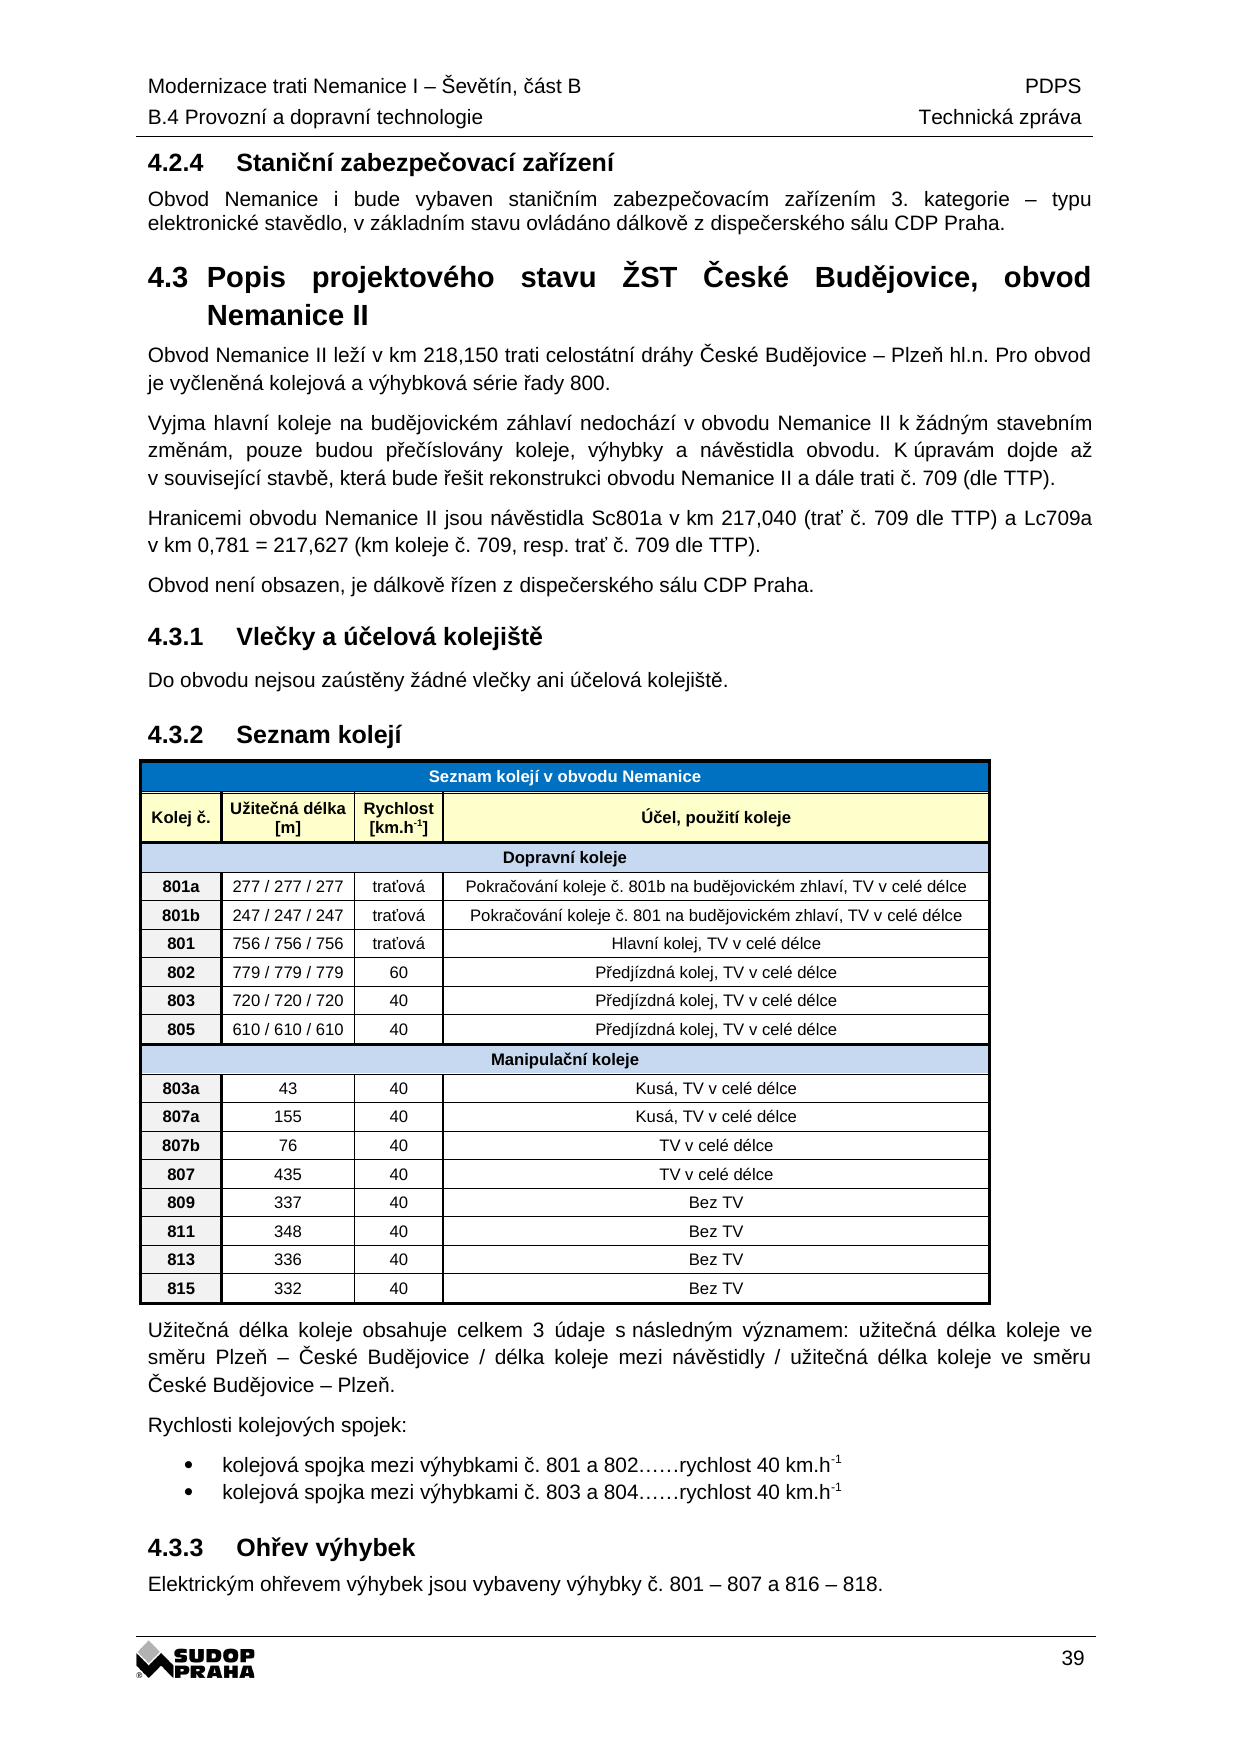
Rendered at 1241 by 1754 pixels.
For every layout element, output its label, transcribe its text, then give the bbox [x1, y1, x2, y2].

text Do obvodu nejsou zaústěny žádné vlečky ani účelová kolejiště. [148, 668, 1093, 692]
text Obvod není obsazen, je dálkově řízen z dispečerského sálu CDP Praha. [148, 573, 1093, 597]
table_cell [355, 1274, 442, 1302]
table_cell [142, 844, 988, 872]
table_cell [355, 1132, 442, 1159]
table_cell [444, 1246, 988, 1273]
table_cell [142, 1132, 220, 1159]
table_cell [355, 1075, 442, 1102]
text Vyjma hlavní koleje na budějovickém záhlaví nedochází v obvodu Nemanice II k žádným stavebním změnám, pouze budou přečíslovány koleje, výhybky a návěstidla obvodu. K úpravám dojde až v související stavbě, která bude řešit rekonstrukci obvodu Nemanice II a dále trati č. 709 (dle TTP). [148, 411, 1093, 489]
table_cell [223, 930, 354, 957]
subtitle Staniční zabezpečovací zařízení [148, 148, 1093, 176]
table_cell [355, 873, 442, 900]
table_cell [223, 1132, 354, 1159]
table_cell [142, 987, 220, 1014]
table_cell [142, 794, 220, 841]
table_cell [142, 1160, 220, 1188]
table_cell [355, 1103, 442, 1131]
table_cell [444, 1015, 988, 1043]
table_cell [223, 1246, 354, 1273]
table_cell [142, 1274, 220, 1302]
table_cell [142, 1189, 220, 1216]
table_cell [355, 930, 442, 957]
picture [136, 1640, 255, 1678]
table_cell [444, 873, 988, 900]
list kolejová spojka mezi výhybkami č. 803 a 804 rychlost 40 km.h-1 [185, 1480, 1093, 1504]
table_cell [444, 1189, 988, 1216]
list kolejová spojka mezi výhybkami č. 801 a 802 rychlost 40 km.h-1 [185, 1452, 1093, 1477]
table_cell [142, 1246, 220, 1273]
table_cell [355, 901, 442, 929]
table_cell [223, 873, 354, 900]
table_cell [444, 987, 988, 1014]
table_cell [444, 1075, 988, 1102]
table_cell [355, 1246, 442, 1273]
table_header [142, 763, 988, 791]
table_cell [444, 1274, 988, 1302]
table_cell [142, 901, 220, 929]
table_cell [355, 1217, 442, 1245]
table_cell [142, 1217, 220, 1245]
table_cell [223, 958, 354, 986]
subtitle Ohřev výhybek [148, 1533, 1093, 1561]
subtitle Seznam kolejí [148, 720, 1093, 749]
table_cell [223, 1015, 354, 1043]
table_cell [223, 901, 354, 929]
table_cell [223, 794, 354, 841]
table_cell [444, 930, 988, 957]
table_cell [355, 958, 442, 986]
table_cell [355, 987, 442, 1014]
text Obvod Nemanice i bude vybaven staničním zabezpečovacím zařízením 3. kategorie – typu elektronické stavědlo, v základním stavu ovládáno dálkově z dispečerského sálu CDP Praha. [148, 187, 1093, 235]
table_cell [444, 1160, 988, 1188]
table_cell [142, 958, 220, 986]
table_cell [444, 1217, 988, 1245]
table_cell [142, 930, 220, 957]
text Užitečná délka koleje obsahuje celkem 3 údaje s následným významem: užitečná délka koleje ve směru Plzeň – České Budějovice / délka koleje mezi návěstidly / užitečná délka koleje ve směru České Budějovice – Plzeň. [148, 1317, 1093, 1396]
subtitle Vlečky a účelová kolejiště [148, 622, 1093, 651]
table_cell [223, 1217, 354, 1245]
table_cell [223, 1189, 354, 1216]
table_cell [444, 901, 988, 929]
subtitle Popis projektového stavu ŽST České Budějovice, obvod Nemanice II [148, 260, 1093, 332]
text Rychlosti kolejových spojek: [148, 1412, 1093, 1436]
text Elektrickým ohřevem výhybek jsou vybaveny výhybky č. 801 – 807 a 816 – 818. [148, 1572, 1093, 1596]
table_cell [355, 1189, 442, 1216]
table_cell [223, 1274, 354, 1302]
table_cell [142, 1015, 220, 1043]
text Hranicemi obvodu Nemanice II jsou návěstidla Sc801a v km 217,040 (trať č. 709 dle TTP) a Lc709a v km 0,781 = 217,627 (km koleje č. 709, resp. trať č. 709 dle TTP). [148, 506, 1093, 557]
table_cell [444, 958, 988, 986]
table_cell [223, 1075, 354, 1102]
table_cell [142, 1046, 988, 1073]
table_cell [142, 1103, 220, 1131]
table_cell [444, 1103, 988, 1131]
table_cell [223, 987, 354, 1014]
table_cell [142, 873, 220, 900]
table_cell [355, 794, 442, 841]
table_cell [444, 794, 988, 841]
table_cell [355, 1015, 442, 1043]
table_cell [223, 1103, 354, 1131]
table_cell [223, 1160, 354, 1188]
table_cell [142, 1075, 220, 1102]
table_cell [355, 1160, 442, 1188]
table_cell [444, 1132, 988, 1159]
text Obvod Nemanice II leží v km 218,150 trati celostátní dráhy České Budějovice – Plzeň hl.n. Pro obvod je vyčleněná kolejová a výhybková série řady 800. [148, 343, 1093, 394]
